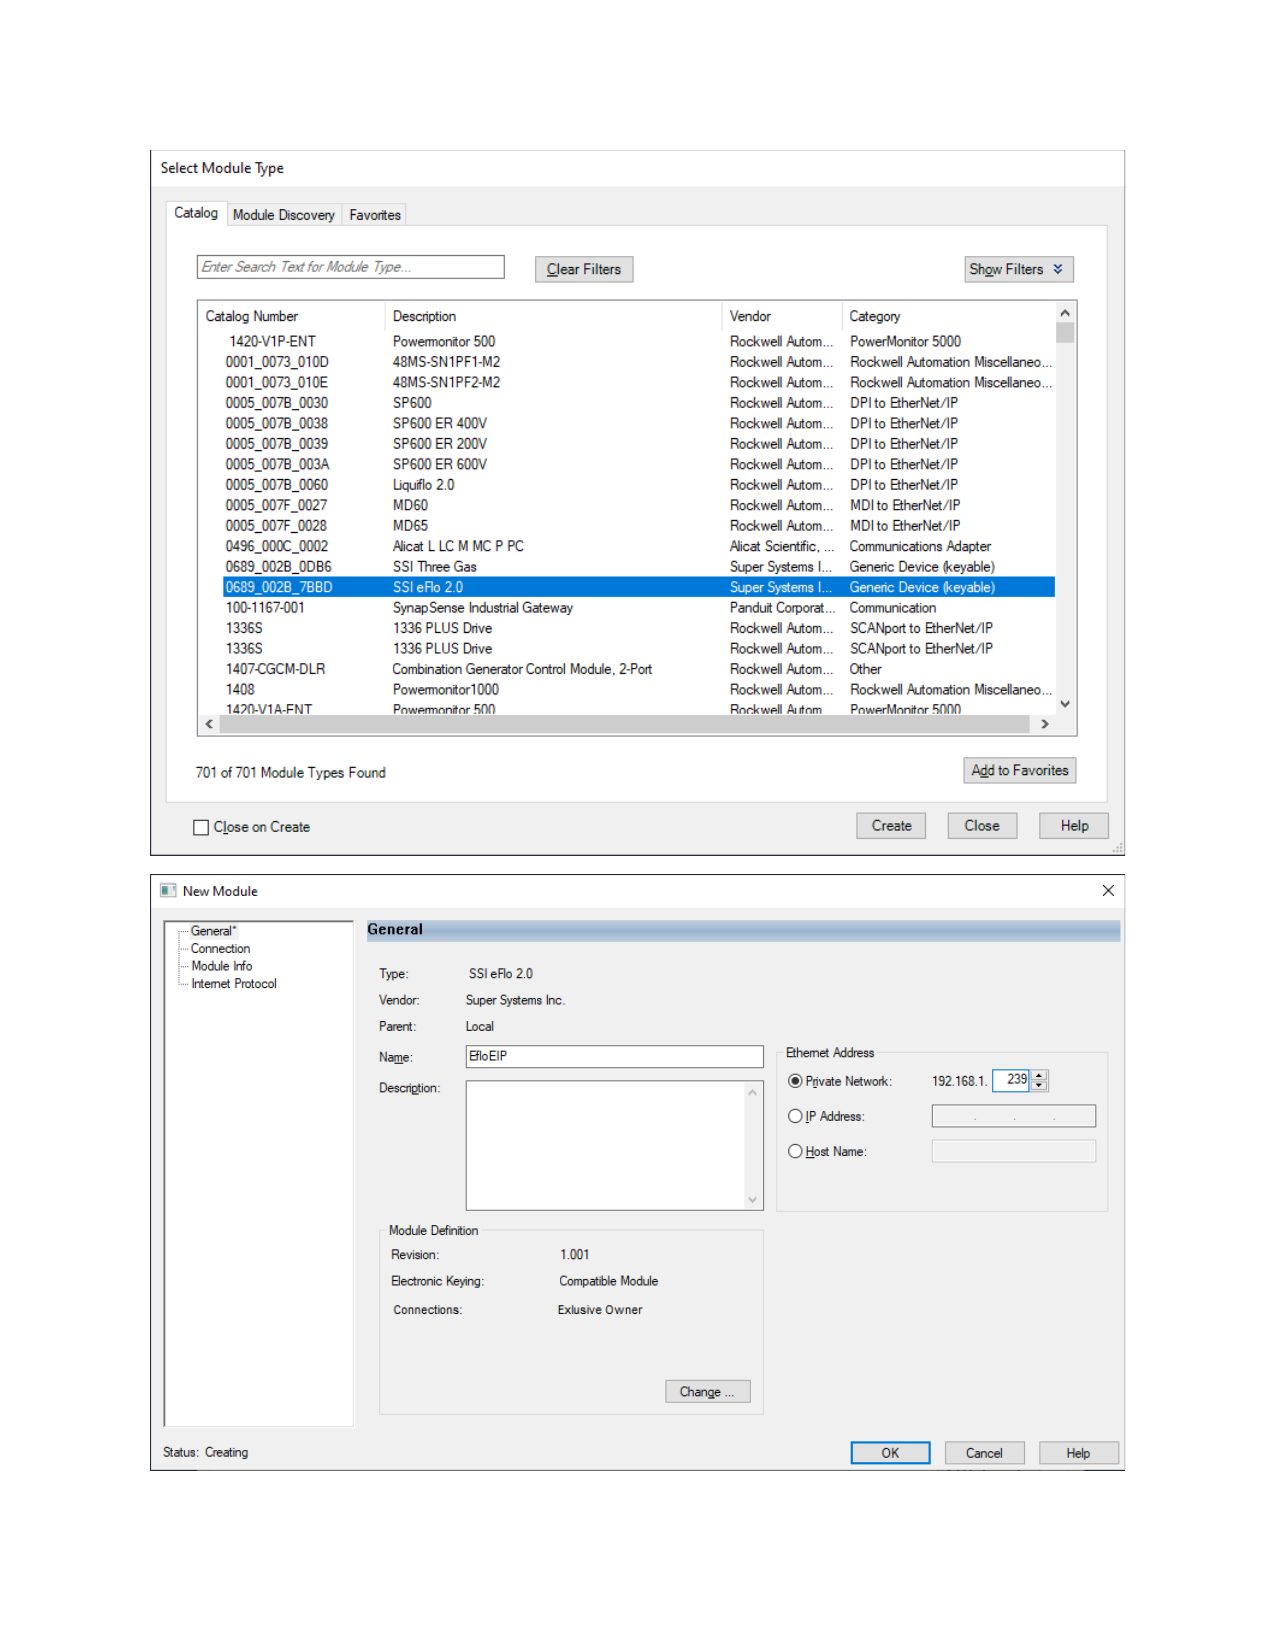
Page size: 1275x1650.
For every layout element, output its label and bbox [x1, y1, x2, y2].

picture [150, 874, 1125, 1471]
picture [150, 150, 1125, 856]
